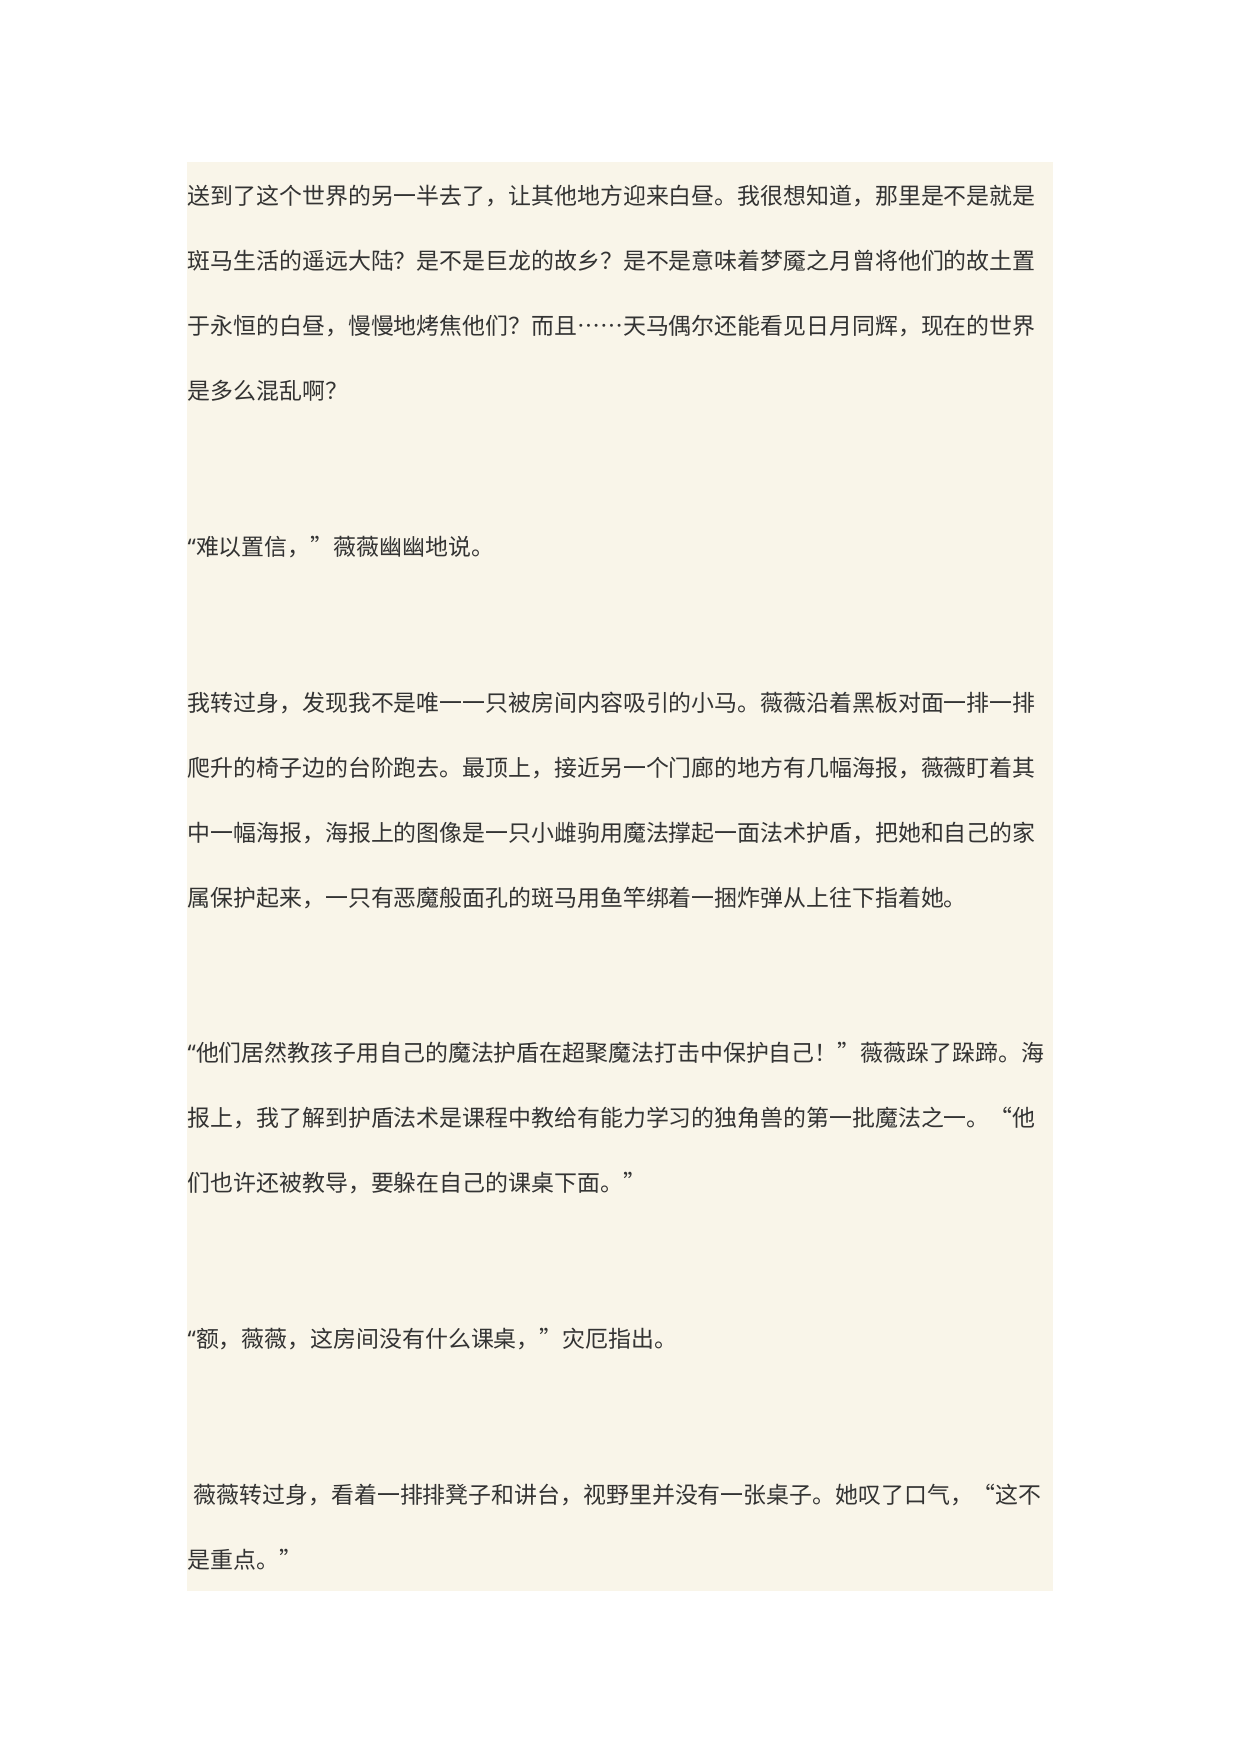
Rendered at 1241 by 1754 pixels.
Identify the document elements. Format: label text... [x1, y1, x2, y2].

text “额，薇薇，这房间没有什么课桌，”灾厄指出。 [187, 1305, 1053, 1370]
text “难以置信，”薇薇幽幽地说。 [187, 513, 1053, 578]
text 薇薇转过身，看着一排排凳子和讲台，视野里并没有一张桌子。她叹了口气，“这不是重点。” [187, 1461, 1053, 1591]
text 我转过身，发现我不是唯一一只被房间内容吸引的小马。薇薇沿着黑板对面一排一排爬升的椅子边的台阶跑去。最顶上，接近另一个门廊的地方有几幅海报，薇薇盯着其中一幅海报，海报上的图像是一只小雌驹用魔法撑起一面法术护盾，把她和自己的家属保护起来，一只有恶魔般面孔的斑马用鱼竿绑着一捆炸弹从上往下指着她。 [187, 669, 1053, 929]
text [187, 162, 1053, 422]
text “他们居然教孩子用自己的魔法护盾在超聚魔法打击中保护自己！”薇薇跺了跺蹄。海报上，我了解到护盾法术是课程中教给有能力学习的独角兽的第一批魔法之一。“他们也许还被教导，要躲在自己的课桌下面。” [187, 1019, 1053, 1214]
